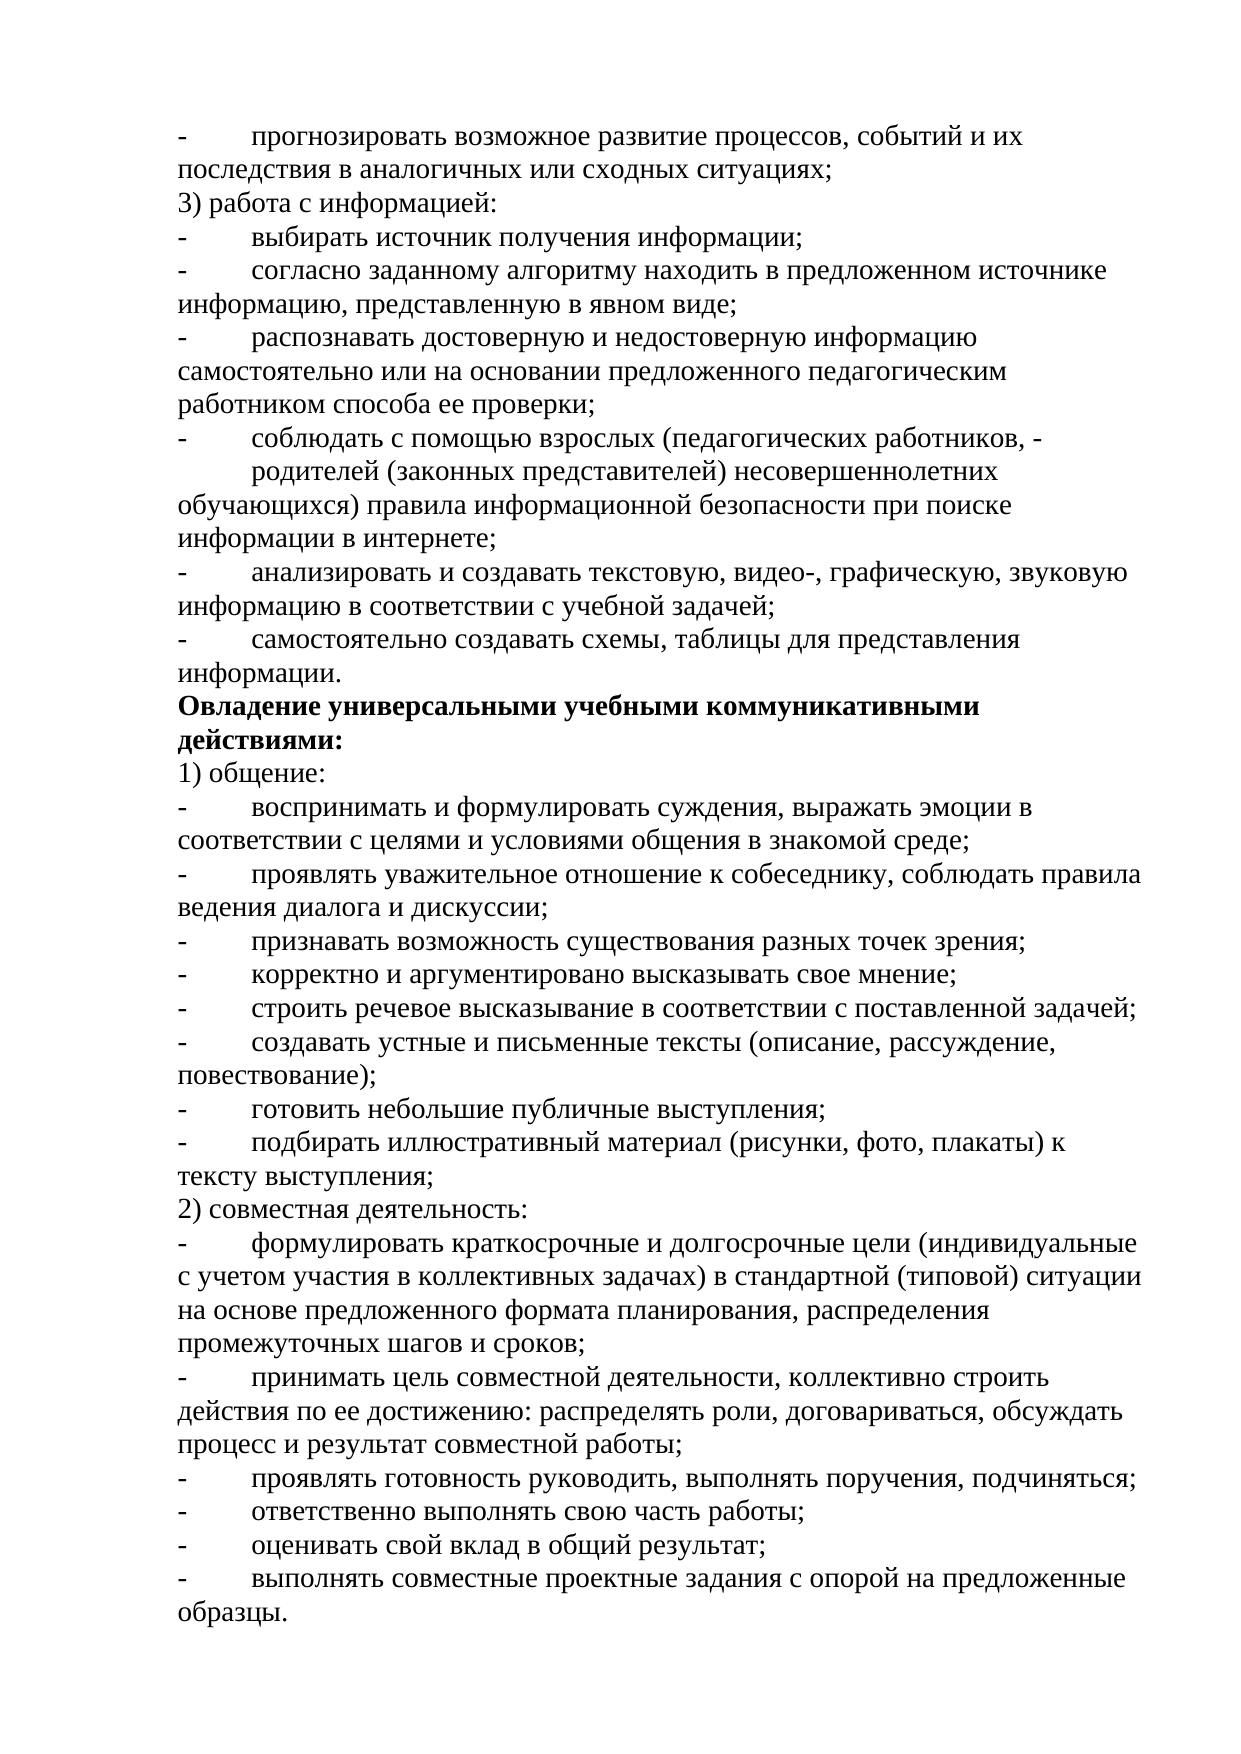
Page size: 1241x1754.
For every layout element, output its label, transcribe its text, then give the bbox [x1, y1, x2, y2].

text - корректно и аргументировано высказывать свое мнение; [177, 957, 1152, 990]
text - готовить небольшие публичные выступления; [177, 1091, 1152, 1124]
text - строить речевое высказывание в соответствии с поставленной задачей; [177, 990, 1152, 1024]
text - выбирать источник получения информации; [177, 219, 1152, 252]
text - ответственно выполнять свою часть работы; [177, 1493, 1152, 1527]
text - проявлять готовность руководить, выполнять поручения, подчиняться; [177, 1460, 1152, 1493]
text - подбирать иллюстративный материал (рисунки, фото, плакаты) к тексту выступления; [177, 1124, 1152, 1191]
text - воспринимать и формулировать суждения, выражать эмоции в соответствии с целями и условиями общения в знакомой среде; [177, 789, 1152, 856]
text - прогнозировать возможное развитие процессов, событий и их последствия в аналогичных или сходных ситуациях; [177, 118, 1152, 185]
text 3) работа с информацией: [177, 185, 1152, 219]
text - самостоятельно создавать схемы, таблицы для представления информации. [177, 621, 1152, 688]
text - соблюдать с помощью взрослых (педагогических работников, - родителей (законных представителей) несовершеннолетних обучающихся) правила информационной безопасности при поиске информации в интернете; [177, 420, 1152, 554]
text - выполнять совместные проектные задания с опорой на предложенные образцы. [177, 1560, 1152, 1627]
text - оценивать свой вклад в общий результат; [177, 1527, 1152, 1560]
text - принимать цель совместной деятельности, коллективно строить действия по ее достижению: распределять роли, договариваться, обсуждать процесс и результат совместной работы; [177, 1359, 1152, 1460]
text - согласно заданному алгоритму находить в предложенном источнике информацию, представленную в явном виде; [177, 252, 1152, 319]
text 2) совместная деятельность: [177, 1191, 1152, 1225]
text 1) общение: [177, 755, 1152, 789]
text - анализировать и создавать текстовую, видео-, графическую, звуковую информацию в соответствии с учебной задачей; [177, 554, 1152, 621]
text - создавать устные и письменные тексты (описание, рассуждение, повествование); [177, 1024, 1152, 1091]
text - формулировать краткосрочные и долгосрочные цели (индивидуальные с учетом участия в коллективных задачах) в стандартной (типовой) ситуации на основе предложенного формата планирования, распределения промежуточных шагов и сроков; [177, 1225, 1152, 1359]
text - признавать возможность существования разных точек зрения; [177, 923, 1152, 957]
text - проявлять уважительное отношение к собеседнику, соблюдать правила ведения диалога и дискуссии; [177, 856, 1152, 923]
text - распознавать достоверную и недостоверную информацию самостоятельно или на основании предложенного педагогическим работником способа ее проверки; [177, 319, 1152, 420]
text Овладение универсальными учебными коммуникативными действиями: [177, 688, 1152, 755]
